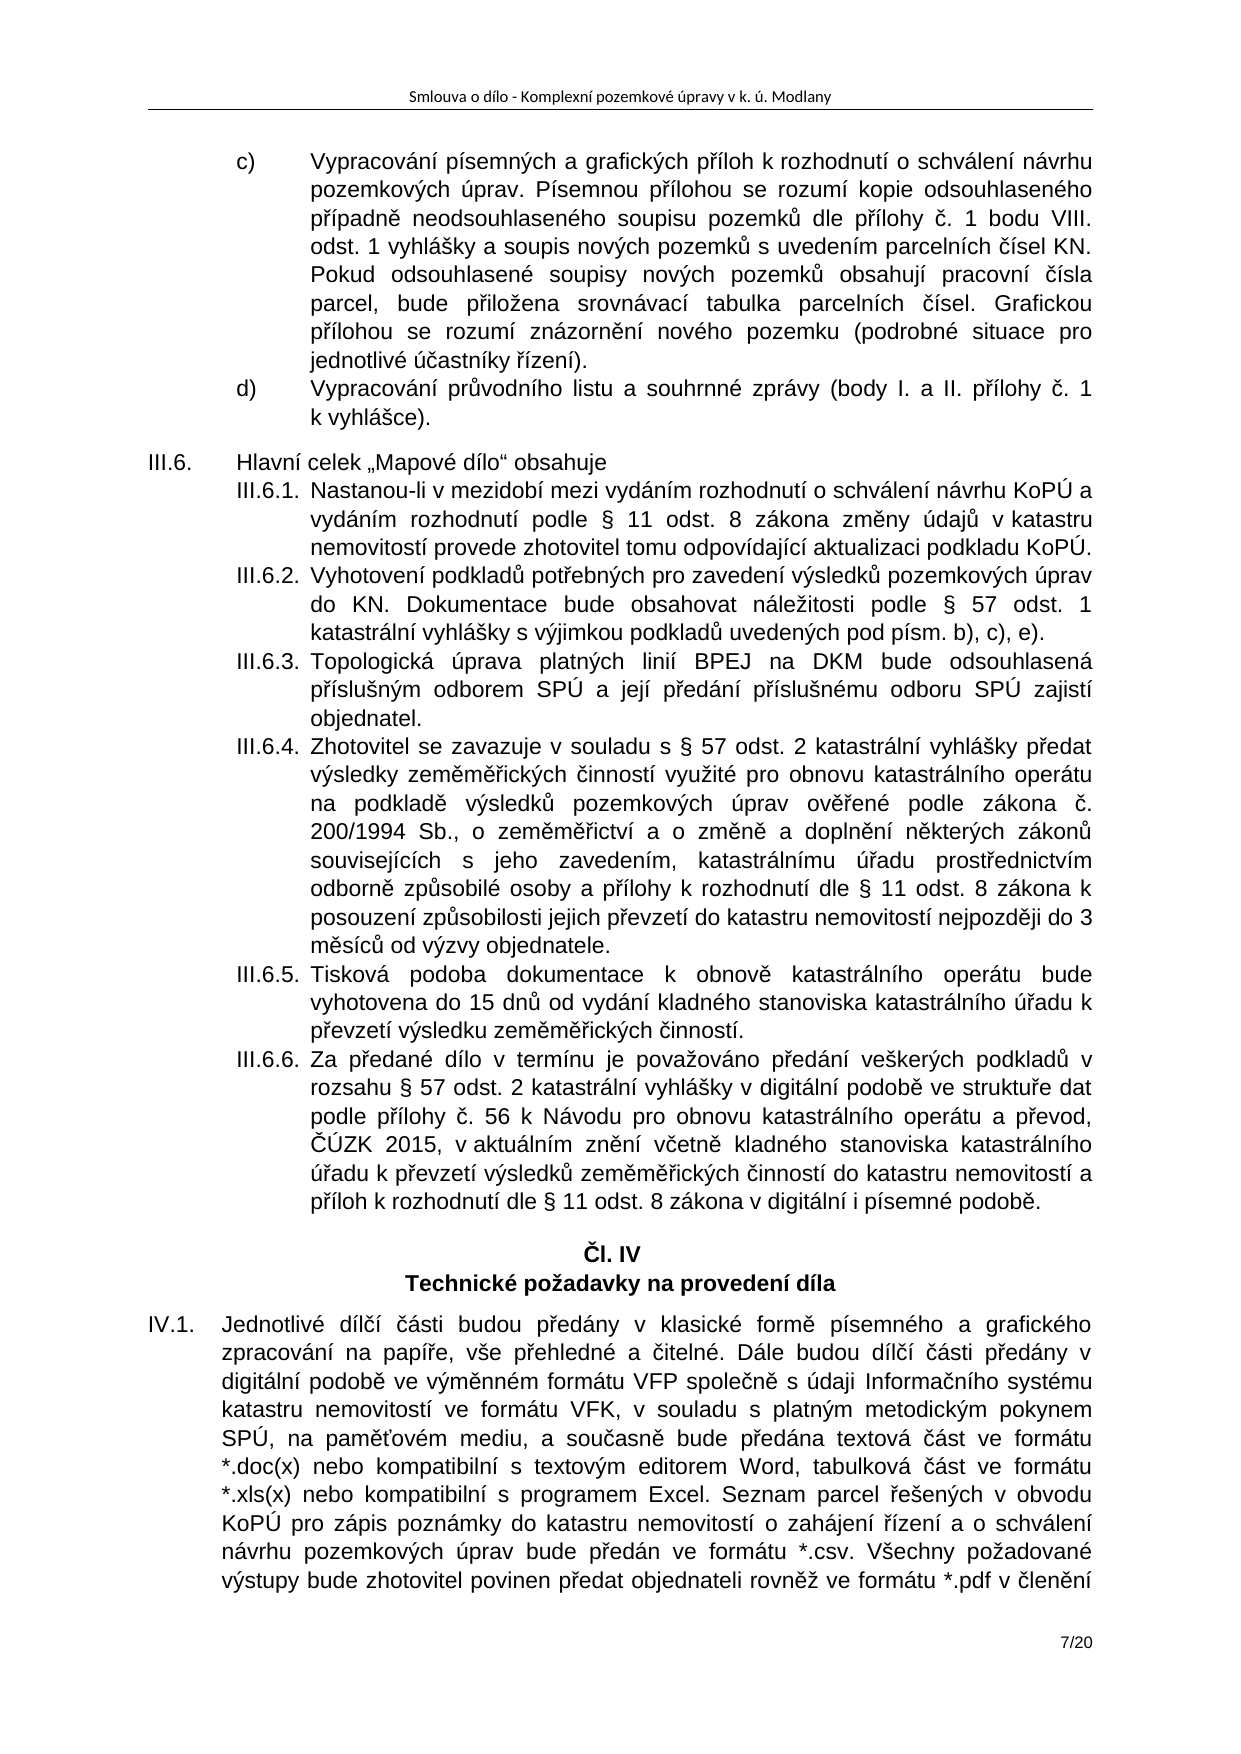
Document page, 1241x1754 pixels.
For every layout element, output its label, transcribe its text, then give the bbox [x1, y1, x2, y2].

text Technické požadavky na provedení díla [148, 1241, 1093, 1296]
text Vyhotovení podkladů potřebných pro zavedení výsledků pozemkových úprav do KN. Dokumentace bude obsahovat náležitosti podle § 57 odst. 1 katastrální vyhlášky s výjimkou podkladů uvedených pod písm. b), c), e). [236, 562, 1093, 646]
text Za předané dílo v termínu je považováno předání veškerých podkladů v rozsahu § 57 odst. 2 katastrální vyhlášky v digitální podobě ve struktuře dat podle přílohy č. 56 k Návodu pro obnovu katastrálního operátu a převod, ČÚZK 2015, v aktuálním znění včetně kladného stanoviska katastrálního úřadu k převzetí výsledků zeměměřických činností do katastru nemovitostí a příloh k rozhodnutí dle § 11 odst. 8 zákona v digitální i písemné podobě. [236, 1046, 1093, 1214]
text Nastanou-li v mezidobí mezi vydáním rozhodnutí o schválení návrhu KoPÚ a vydáním rozhodnutí podle § 11 odst. 8 zákona změny údajů v katastru nemovitostí provede zhotovitel tomu odpovídající aktualizaci podkladu KoPÚ. [236, 477, 1093, 560]
text Zhotovitel se zavazuje v souladu s § 57 odst. 2 katastrální vyhlášky předat výsledky zeměměřických činností využité pro obnovu katastrálního operátu na podkladě výsledků pozemkových úprav ověřené podle zákona č. 200/1994 Sb., o zeměměřictví a o změně a doplnění některých zákonů souvisejících s jeho zavedením, katastrálnímu úřadu prostřednictvím odborně způsobilé osoby a přílohy k rozhodnutí dle § 11 odst. 8 zákona k posouzení způsobilosti jejich převzetí do katastru nemovitostí nejpozději do 3 měsíců od výzvy objednatele. [236, 733, 1093, 958]
text Topologická úprava platných linií BPEJ na DKM bude odsouhlasená příslušným odborem SPÚ a její předání příslušnému odboru SPÚ zajistí objednatel. [236, 648, 1093, 731]
list Hlavní celek „Mapové dílo“ obsahuje [148, 449, 1093, 475]
text Vypracování písemných a grafických příloh k rozhodnutí o schválení návrhu pozemkových úprav. Písemnou přílohou se rozumí kopie odsouhlaseného případně neodsouhlaseného soupisu pozemků dle přílohy č. 1 bodu VIII. odst. 1 vyhlášky a soupis nových pozemků s uvedením parcelních čísel KN. Pokud odsouhlasené soupisy nových pozemků obsahují pracovní čísla parcel, bude přiložena srovnávací tabulka parcelních čísel. Grafickou přílohou se rozumí znázornění nového pozemku (podrobné situace pro jednotlivé účastníky řízení). [236, 148, 1093, 373]
text Vypracování průvodního listu a souhrnné zprávy (body I. a II. přílohy č. 1 k vyhlášce). [236, 375, 1093, 430]
text Tisková podoba dokumentace k obnově katastrálního operátu bude vyhotovena do 15 dnů od vydání kladného stanoviska katastrálního úřadu k převzetí výsledku zeměměřických činností. [236, 961, 1093, 1044]
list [148, 1311, 1093, 1593]
